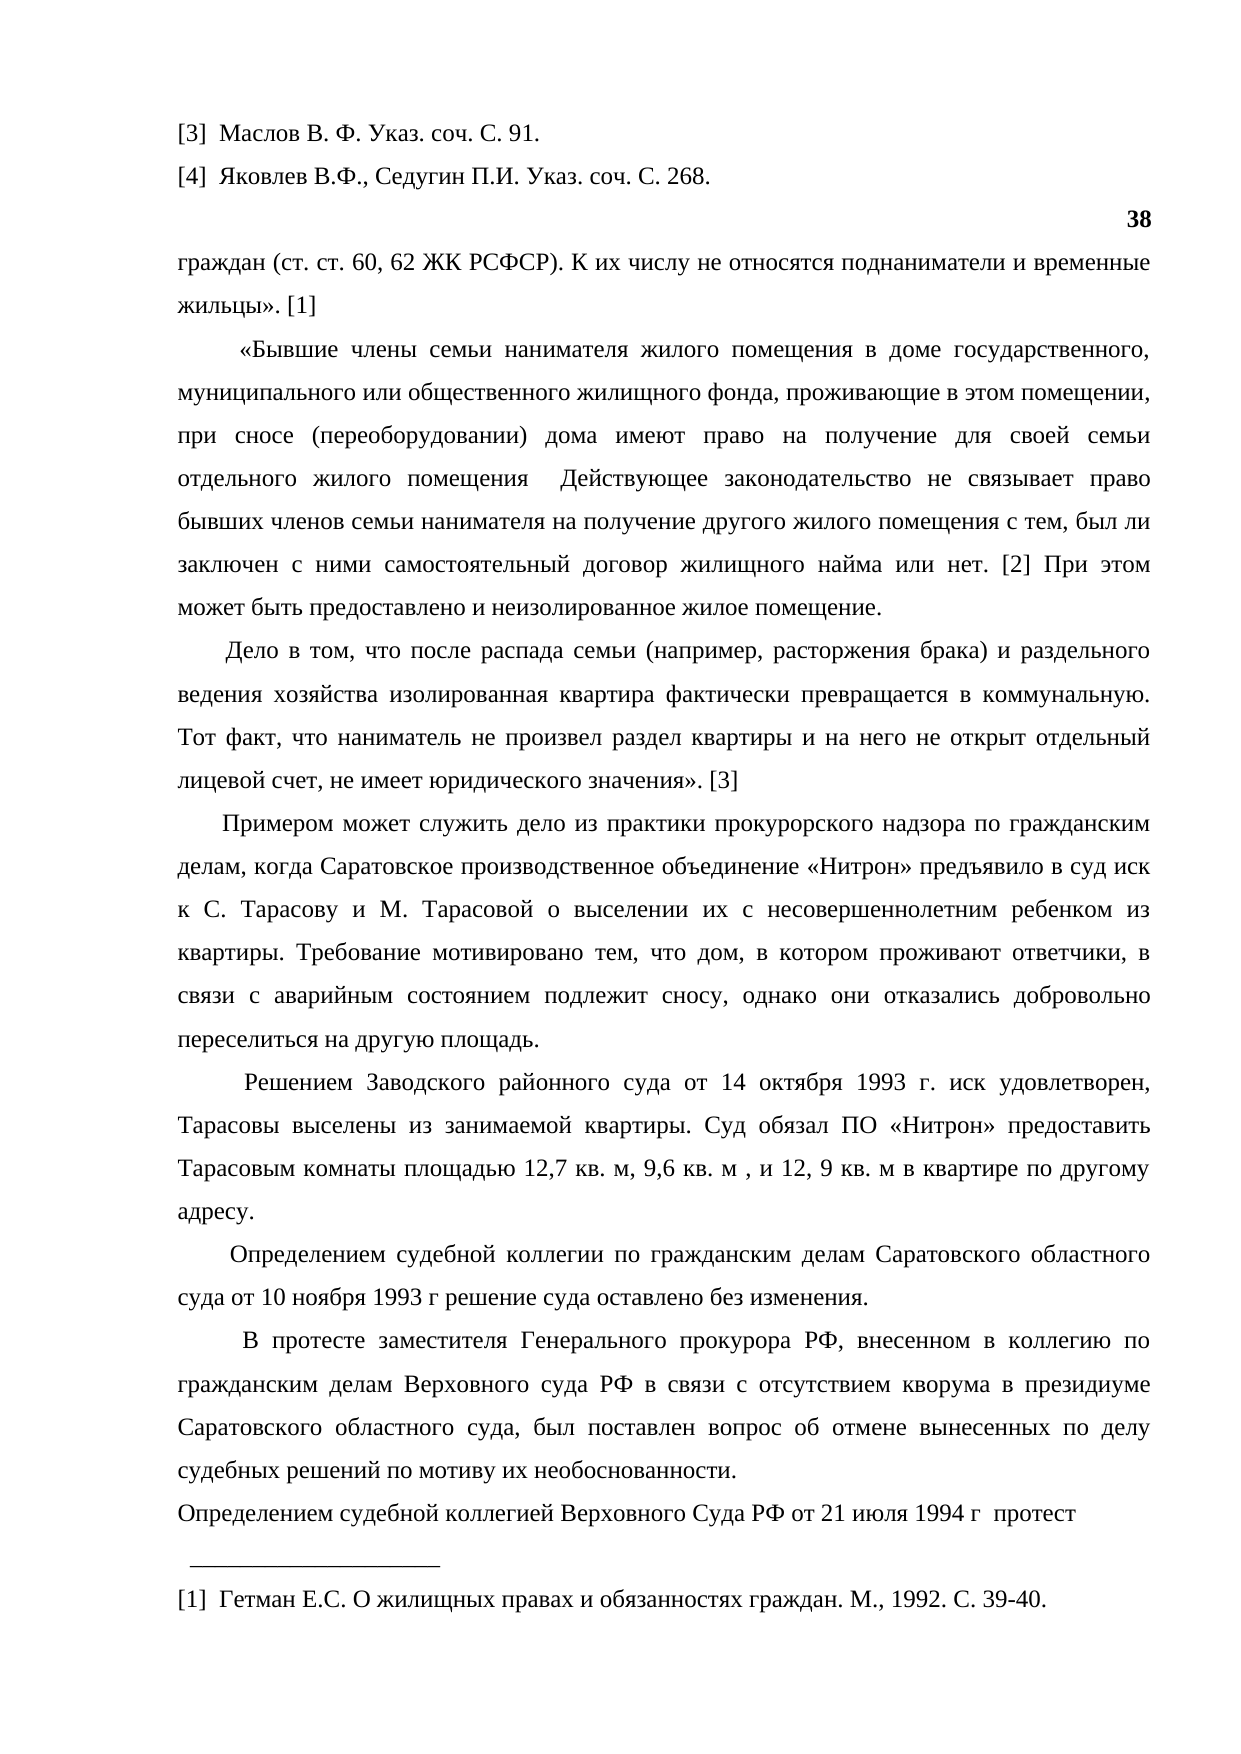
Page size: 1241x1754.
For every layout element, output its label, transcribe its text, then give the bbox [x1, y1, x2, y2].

text 38 [177, 204, 1152, 233]
text Определением судебной коллегии по гражданским делам Саратовского областного суда от 10 ноября 1993 г решение суда оставлено без изменения. [177, 1239, 1152, 1311]
text [1] Гетман Е.С. О жилищных правах и обязанностях граждан. М., 1992. С. 39-40. [177, 1584, 1152, 1613]
text Решением Заводского районного суда от 14 октября 1993 г. иск удовлетворен, Тарасовы выселены из занимаемой квартиры. Суд обязал ПО «Нитрон» предоставить Тарасовым комнаты площадью 12,7 кв. м, 9,6 кв. м , и 12, 9 кв. м в квартире по другому адресу. [177, 1067, 1152, 1225]
text «Бывшие члены семьи нанимателя жилого помещения в доме государственного, муниципального или общественного жилищного фонда, проживающие в этом помещении, при сносе (переоборудовании) дома имеют право на получение для своей семьи отдельного жилого помещения Действующее законодательство не связывает право бывших членов семьи нанимателя на получение другого жилого помещения с тем, был ли заключен с ними самостоятельный договор жилищного найма или нет. [2] При этом может быть предоставлено и неизолированное жилое помещение. [177, 334, 1152, 621]
text Примером может служить дело из практики прокурорского надзора по гражданским делам, когда Саратовское производственное объединение «Нитрон» предъявило в суд иск к С. Тарасову и М. Тарасовой о выселении их с несовершеннолетним ребенком из квартиры. Требование мотивировано тем, что дом, в котором проживают ответчики, в связи с аварийным состоянием подлежит сносу, однако они отказались добровольно переселиться на другую площадь. [177, 808, 1152, 1052]
text граждан (ст. ст. 60, 62 ЖК РСФСР). К их числу не относятся поднаниматели и временные жильцы». [1] [177, 247, 1152, 319]
text ____________________ [177, 1541, 1152, 1570]
text [4] Яковлев В.Ф., Седугин П.И. Указ. соч. С. 268. [177, 161, 1152, 190]
text [3] Маслов В. Ф. Указ. соч. С. 91. [177, 118, 1152, 147]
text В протесте заместителя Генерального прокурора РФ, внесенном в коллегию по гражданским делам Верховного суда РФ в связи с отсутствием кворума в президиуме Саратовского областного суда, был поставлен вопрос об отмене вынесенных по делу судебных решений по мотиву их необоснованности. [177, 1326, 1152, 1484]
text Определением судебной коллегией Верховного Суда РФ от 21 июля 1994 г протест [177, 1498, 1152, 1527]
text Дело в том, что после распада семьи (например, расторжения брака) и раздельного ведения хозяйства изолированная квартира фактически превращается в коммунальную. Тот факт, что наниматель не произвел раздел квартиры и на него не открыт отдельный лицевой счет, не имеет юридического значения». [3] [177, 636, 1152, 794]
